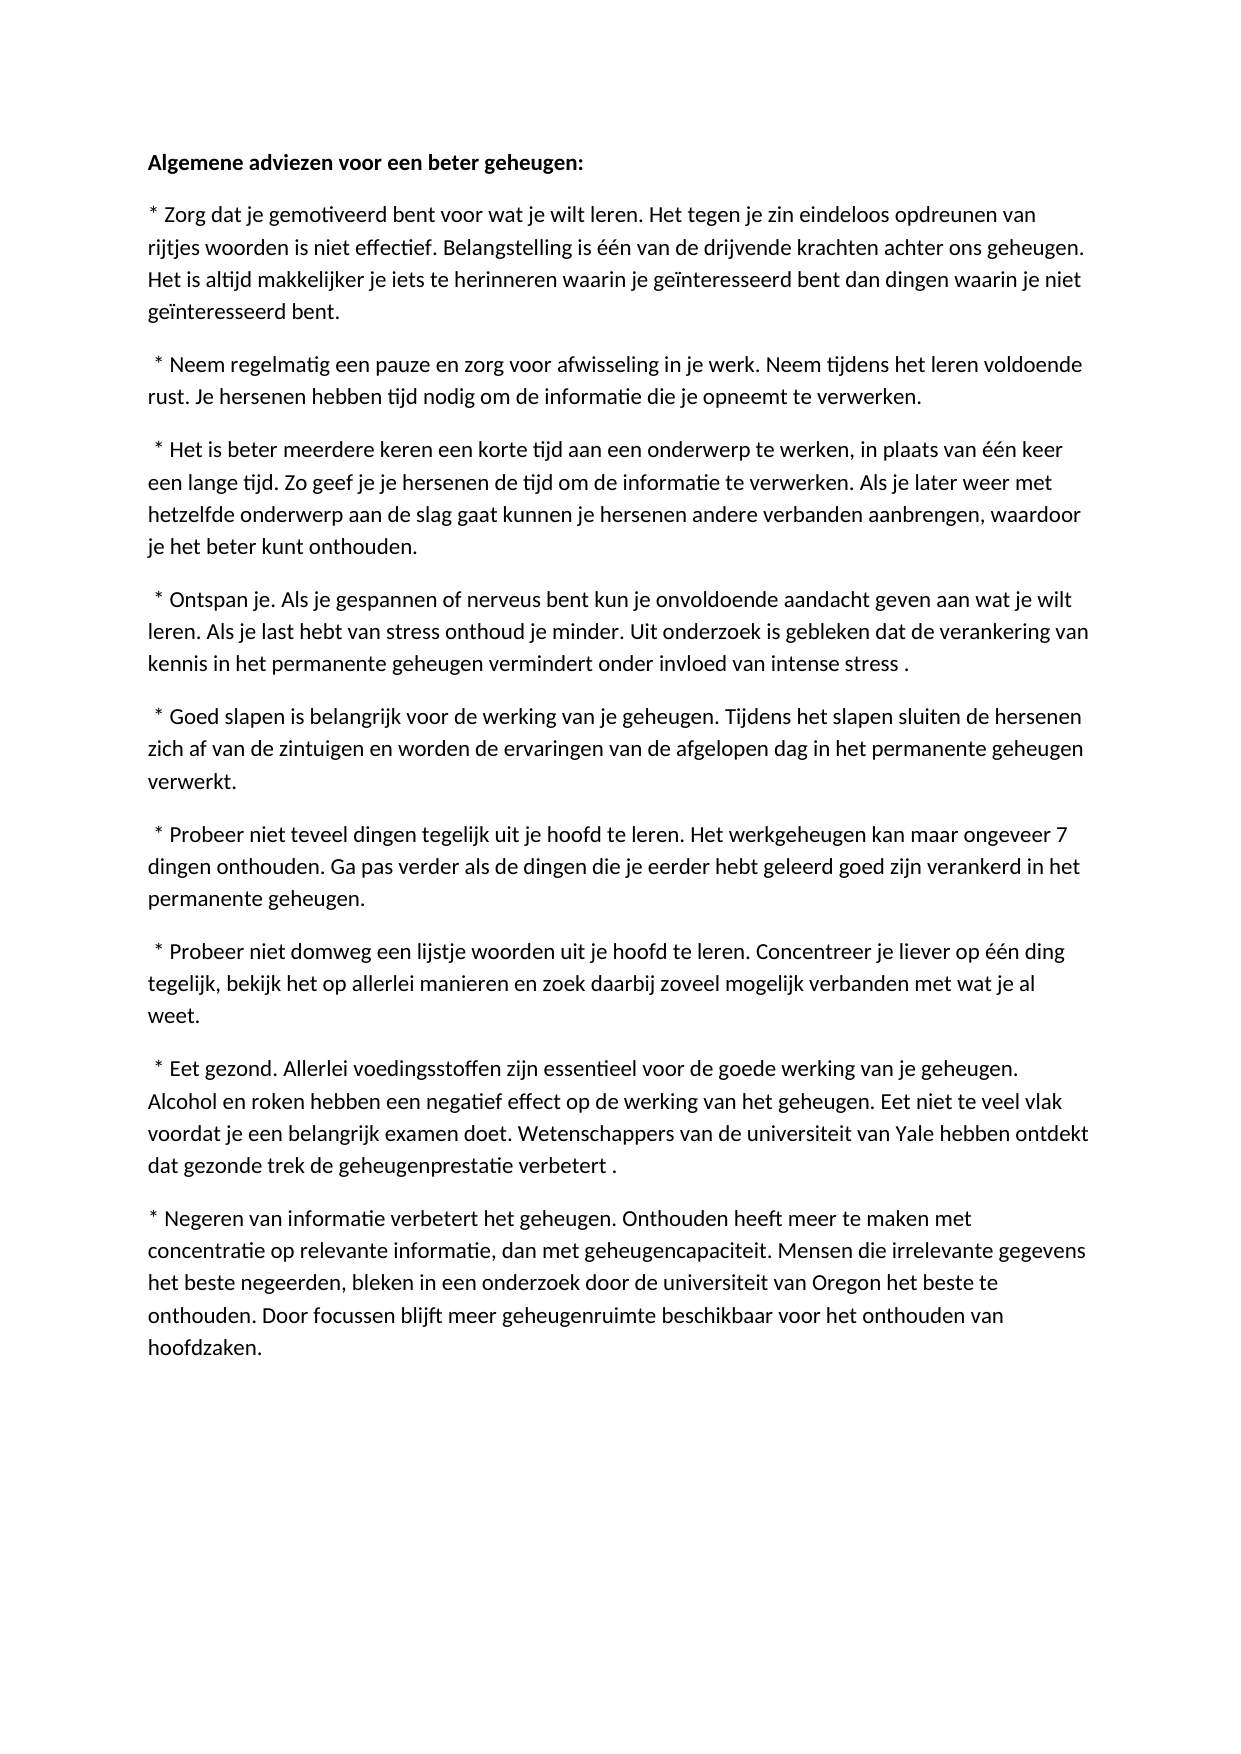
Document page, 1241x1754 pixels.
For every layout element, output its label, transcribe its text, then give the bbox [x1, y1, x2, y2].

text * Zorg dat je gemotiveerd bent voor wat je wilt leren. Het tegen je zin eindeloos opdreunen van rijtjes woorden is niet effectief. Belangstelling is één van de drijvende krachten achter ons geheugen. Het is altijd makkelijker je iets te herinneren waarin je geïnteresseerd bent dan dingen waarin je niet geïnteresseerd bent. [148, 201, 1093, 325]
text * Ontspan je. Als je gespannen of nerveus bent kun je onvoldoende aandacht geven aan wat je wilt leren. Als je last hebt van stress onthoud je minder. Uit onderzoek is gebleken dat de verankering van kennis in het permanente geheugen vermindert onder invloed van intense stress . [148, 585, 1093, 677]
text * Goed slapen is belangrijk voor de werking van je geheugen. Tijdens het slapen sluiten de hersenen zich af van de zintuigen en worden de ervaringen van de afgelopen dag in het permanente geheugen verwerkt. [148, 702, 1093, 795]
text Algemene adviezen voor een beter geheugen: [148, 148, 1093, 176]
text * Neem regelmatig een pauze en zorg voor afwisseling in je werk. Neem tijdens het leren voldoende rust. Je hersenen hebben tijd nodig om de informatie die je opneemt te verwerken. [148, 350, 1093, 410]
text * Eet gezond. Allerlei voedingsstoffen zijn essentieel voor de goede werking van je geheugen. Alcohol en roken hebben een negatief effect op de werking van het geheugen. Eet niet te veel vlak voordat je een belangrijk examen doet. Wetenschappers van de universiteit van Yale hebben ontdekt dat gezonde trek de geheugenprestatie verbetert . [148, 1054, 1093, 1179]
text * Het is beter meerdere keren een korte tijd aan een onderwerp te werken, in plaats van één keer een lange tijd. Zo geef je je hersenen de tijd om de informatie te verwerken. Als je later weer met hetzelfde onderwerp aan de slag gaat kunnen je hersenen andere verbanden aanbrengen, waardoor je het beter kunt onthouden. [148, 435, 1093, 560]
text * Probeer niet teveel dingen tegelijk uit je hoofd te leren. Het werkgeheugen kan maar ongeveer 7 dingen onthouden. Ga pas verder als de dingen die je eerder hebt geleerd goed zijn verankerd in het permanente geheugen. [148, 820, 1093, 912]
text * Probeer niet domweg een lijstje woorden uit je hoofd te leren. Concentreer je liever op één ding tegelijk, bekijk het op allerlei manieren en zoek daarbij zoveel mogelijk verbanden met wat je al weet. [148, 937, 1093, 1029]
text * Negeren van informatie verbetert het geheugen. Onthouden heeft meer te maken met concentratie op relevante informatie, dan met geheugencapaciteit. Mensen die irrelevante gegevens het beste negeerden, bleken in een onderzoek door de universiteit van Oregon het beste te onthouden. Door focussen blijft meer geheugenruimte beschikbaar voor het onthouden van hoofdzaken. [148, 1204, 1093, 1361]
